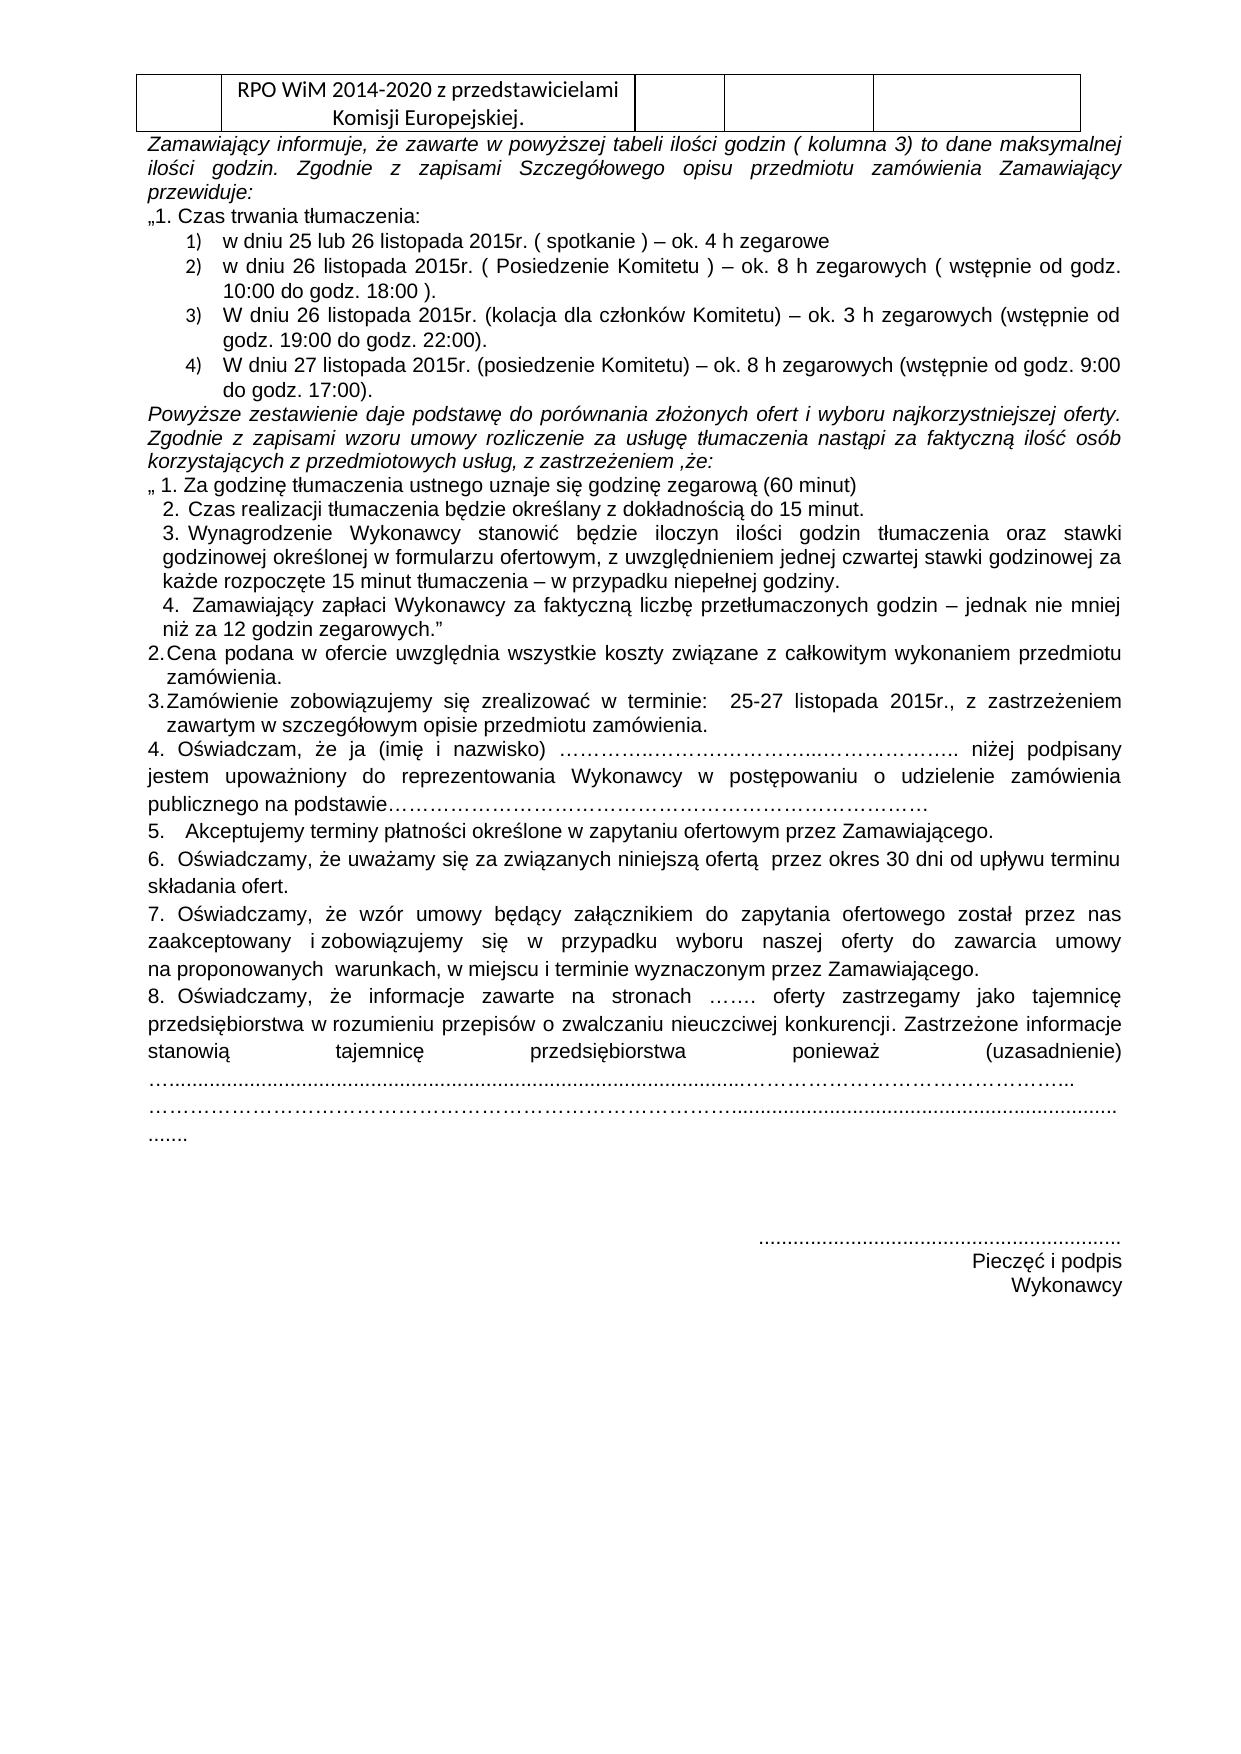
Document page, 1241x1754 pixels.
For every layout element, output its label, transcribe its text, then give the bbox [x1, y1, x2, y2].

table_cell 23 [636, 75, 724, 131]
list w dniu 25 lub 26 listopada 2015r. ( spotkanie ) – ok. 4 h zegarowe [185, 228, 1122, 253]
text Zamawiający informuje, że zawarte w powyższej tabeli ilości godzin ( kolumna 3) to dane maksymalnej ilości godzin. Zgodnie z zapisami Szczegółowego opisu przedmiotu zamówienia Zamawiający przewiduje: [148, 132, 1122, 204]
list Oświadczamy, że uważamy się za związanych niniejszą ofertą przez okres 30 dni od upływu terminu składania ofert. [148, 847, 1122, 898]
list W dniu 27 listopada 2015r. (posiedzenie Komitetu) – ok. 8 h zegarowych (wstępnie od godz. 9:00 do godz. 17:00). [185, 352, 1122, 401]
list Oświadczam, że ja (imię i nazwisko) …………..……….…………...……………….. niżej podpisany jestem upoważniony do reprezentowania Wykonawcy w postępowaniu o udzielenie zamówienia publicznego na podstawie…………………………………………………………………… [148, 737, 1122, 816]
list w dniu 26 listopada 2015r. ( Posiedzenie Komitetu ) – ok. 8 h zegarowych ( wstępnie od godz. 10:00 do godz. 18:00 ). [185, 253, 1122, 303]
list Zamówienie zobowiązujemy się zrealizować w terminie: 25-27 listopada 2015r., z zastrzeżeniem zawartym w szczegółowym opisie przedmiotu zamówienia. [148, 689, 1122, 737]
list Oświadczamy, że informacje zawarte na stronach ……. oferty zastrzegamy jako tajemnicę przedsiębiorstwa w rozumieniu przepisów o zwalczaniu nieuczciwej konkurencji. Zastrzeżone informacje stanowią tajemnicę przedsiębiorstwa ponieważ (uzasadnienie) …....................................................................................................………………………………………...………………………………………………………………………….......................................................................... [148, 984, 1122, 1146]
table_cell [222, 75, 634, 131]
list Zamawiający zapłaci Wykonawcy za faktyczną liczbę przetłumaczonych godzin – jednak nie mniej niż za 12 godzin zegarowych.” [162, 593, 1122, 641]
text Powyższe zestawienie daje podstawę do porównania złożonych ofert i wyboru najkorzystniejszej oferty. Zgodnie z zapisami wzoru umowy rozliczenie za usługę tłumaczenia nastąpi za faktyczną ilość osób korzystających z przedmiotowych usług, z zastrzeżeniem ,że: [148, 401, 1122, 473]
table_cell [874, 75, 1080, 131]
list Oświadczamy, że wzór umowy będący załącznikiem do zapytania ofertowego został przez nas zaakceptowany i zobowiązujemy się w przypadku wyboru naszej oferty do zawarcia umowy na proponowanych warunkach, w miejscu i terminie wyznaczonym przez Zamawiającego. [148, 902, 1122, 981]
table_cell [725, 75, 873, 131]
list W dniu 26 listopada 2015r. (kolacja dla członków Komitetu) – ok. 3 h zegarowych (wstępnie od godz. 19:00 do godz. 22:00). [185, 303, 1122, 352]
text „1. Czas trwania tłumaczenia: [148, 204, 1122, 228]
list Akceptujemy terminy płatności określone w zapytaniu ofertowym przez Zamawiającego. [148, 819, 1122, 843]
list Czas realizacji tłumaczenia będzie określany z dokładnością do 15 minut. [162, 497, 1122, 521]
table_cell 1 [137, 75, 221, 131]
text ............................................................... [148, 1225, 1122, 1249]
text Pieczęć i podpis Wykonawcy [148, 1249, 1122, 1297]
list Cena podana w ofercie uwzględnia wszystkie koszty związane z całkowitym wykonaniem przedmiotu zamówienia. [148, 641, 1122, 689]
list Wynagrodzenie Wykonawcy stanowić będzie iloczyn ilości godzin tłumaczenia oraz stawki godzinowej określonej w formularzu ofertowym, z uwzględnieniem jednej czwartej stawki godzinowej za każde rozpoczęte 15 minut tłumaczenia – w przypadku niepełnej godziny. [162, 521, 1122, 593]
text „ 1. Za godzinę tłumaczenia ustnego uznaje się godzinę zegarową (60 minut) [148, 473, 1122, 497]
